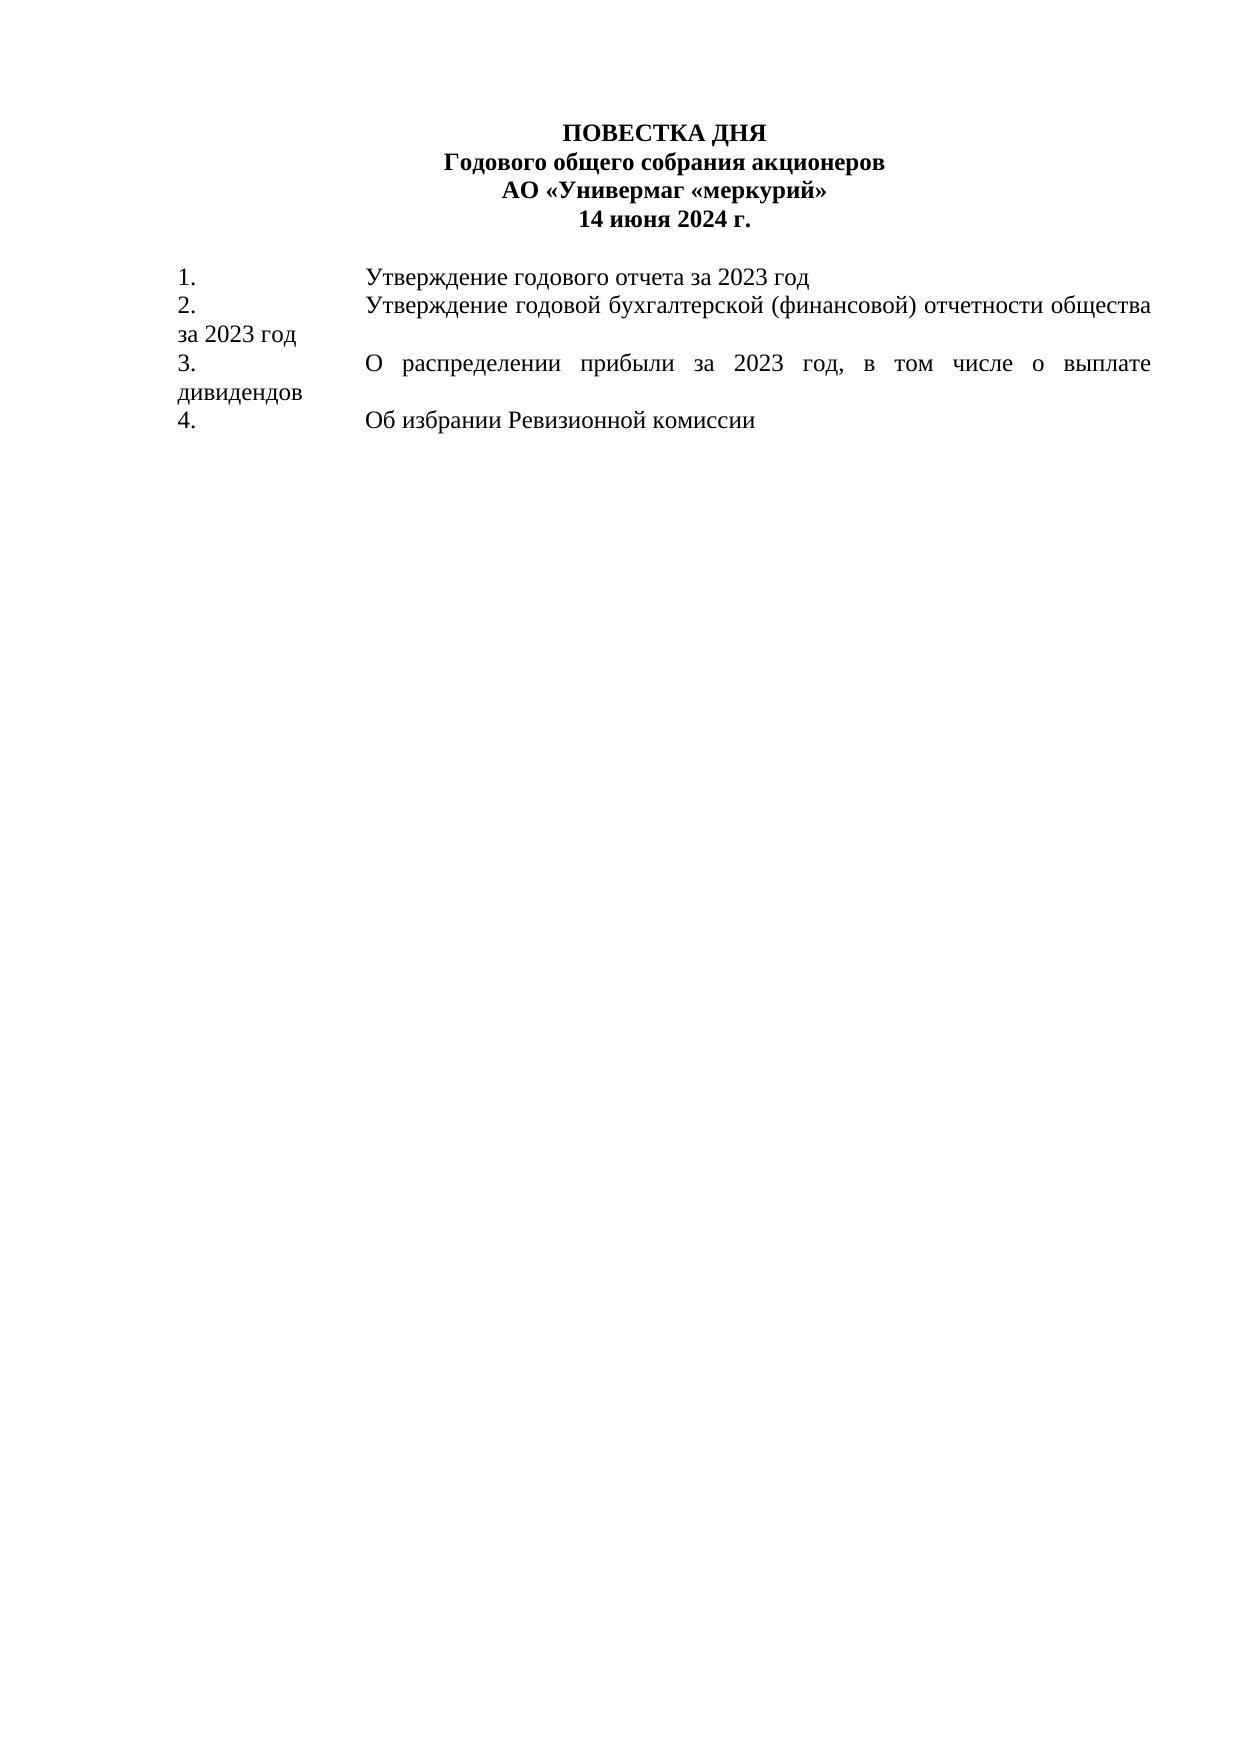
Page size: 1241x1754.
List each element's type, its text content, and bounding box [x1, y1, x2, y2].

list О распределении прибыли за 2023 год, в том числе о выплате дивидендов [177, 348, 1152, 406]
list Об избрании Ревизионной комиссии [177, 406, 1152, 434]
text ПОВЕСТКА ДНЯ [177, 118, 1152, 147]
text Годового общего собрания акционеров [177, 147, 1152, 176]
text АО «Универмаг «меркурий» [177, 176, 1152, 204]
text 14 июня 2024 г. [177, 204, 1152, 233]
list Утверждение годового отчета за 2023 год [177, 262, 1152, 291]
list Утверждение годовой бухгалтерской (финансовой) отчетности общества за 2023 год [177, 291, 1152, 348]
